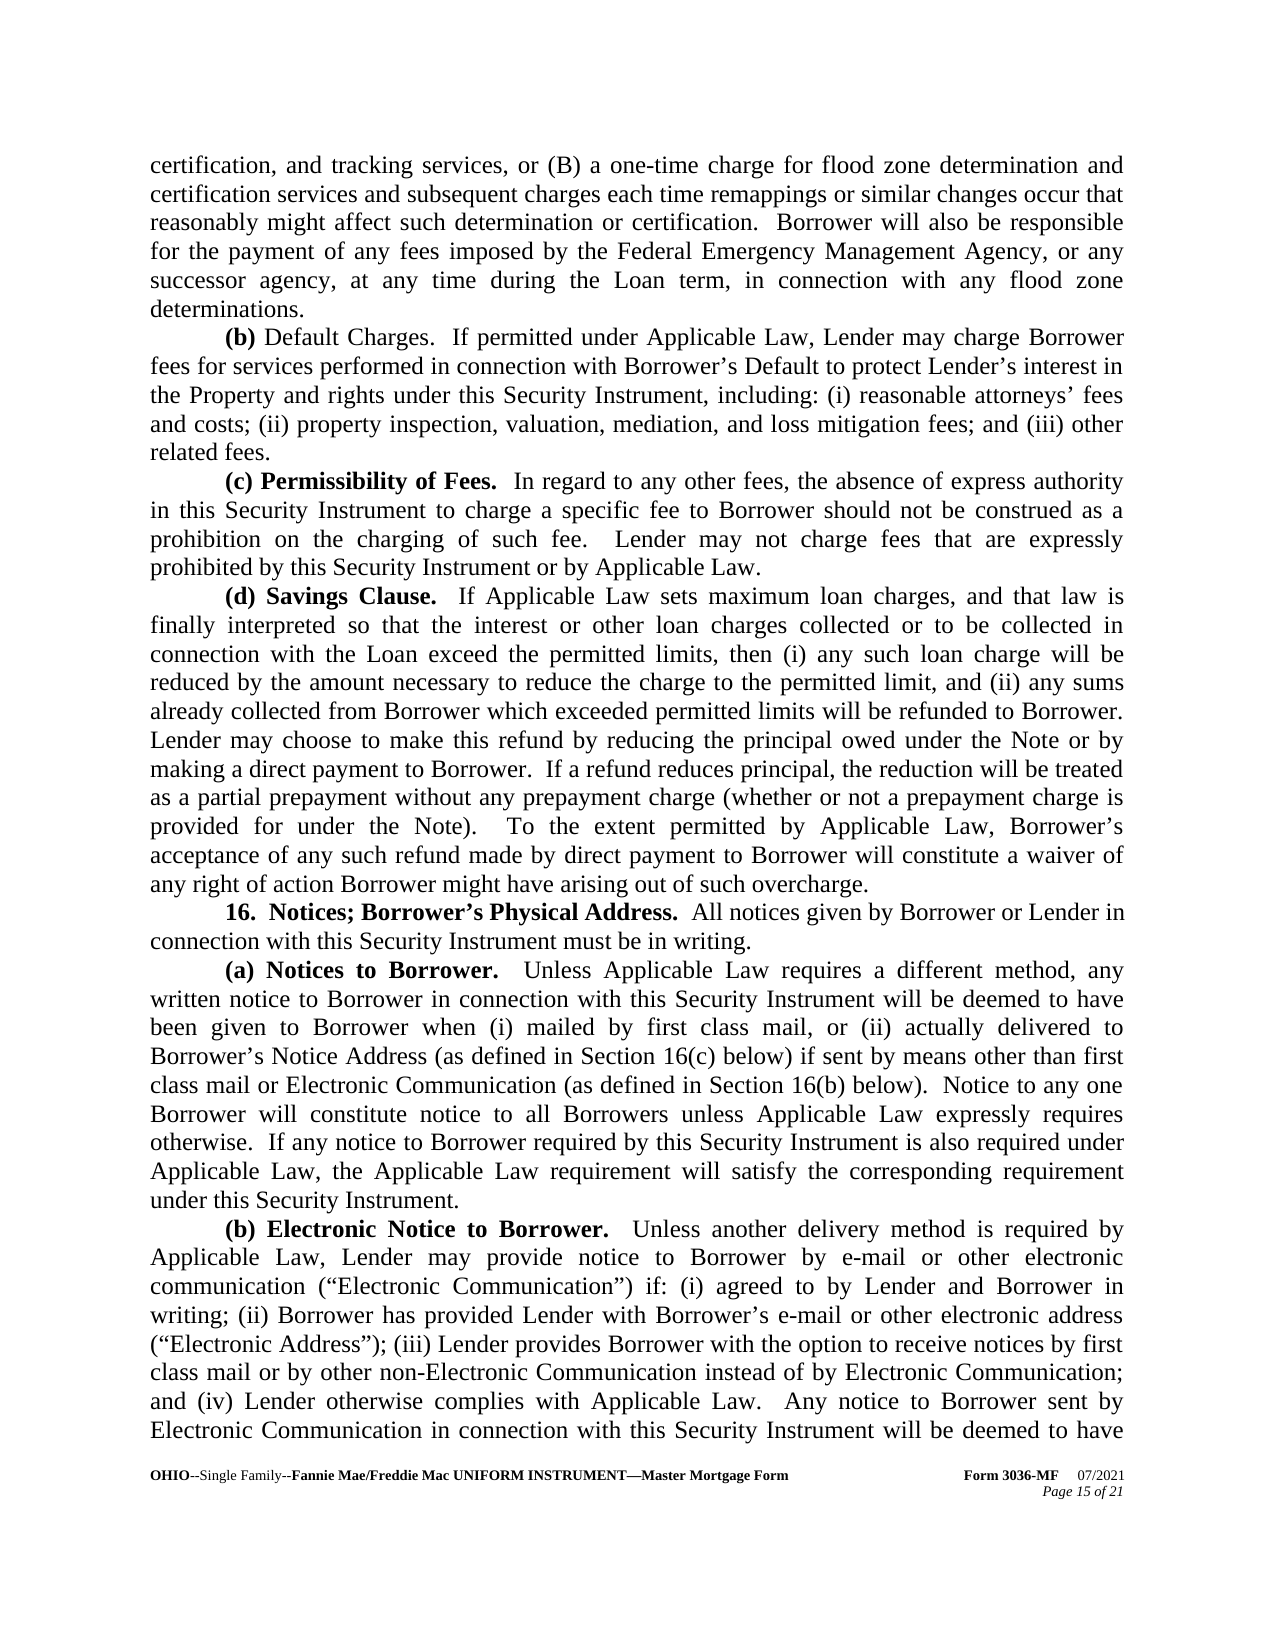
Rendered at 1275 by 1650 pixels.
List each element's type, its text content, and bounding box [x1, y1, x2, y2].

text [150, 150, 1125, 322]
text (b) Default Charges. If permitted under Applicable Law, Lender may charge Borrower fees for services performed in connection with Borrower’s Default to protect Lender’s interest in the Property and rights under this Security Instrument, including: (i) reasonable attorneys’ fees and costs; (ii) property inspection, valuation, mediation, and loss mitigation fees; and (iii) other related fees. [150, 322, 1125, 466]
text (c) Permissibility of Fees. In regard to any other fees, the absence of express authority in this Security Instrument to charge a specific fee to Borrower should not be construed as a prohibition on the charging of such fee. Lender may not charge fees that are expressly prohibited by this Security Instrument or by Applicable Law. [150, 466, 1125, 581]
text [150, 1214, 1125, 1444]
text (d) Savings Clause. If Applicable Law sets maximum loan charges, and that law is finally interpreted so that the interest or other loan charges collected or to be collected in connection with the Loan exceed the permitted limits, then (i) any such loan charge will be reduced by the amount necessary to reduce the charge to the permitted limit, and (ii) any sums already collected from Borrower which exceeded permitted limits will be refunded to Borrower. Lender may choose to make this refund by reducing the principal owed under the Note or by making a direct payment to Borrower. If a refund reduces principal, the reduction will be treated as a partial prepayment without any prepayment charge (whether or not a prepayment charge is provided for under the Note). To the extent permitted by Applicable Law, Borrower’s acceptance of any such refund made by direct payment to Borrower will constitute a waiver of any right of action Borrower might have arising out of such overcharge. [150, 581, 1125, 897]
text 16. Notices; Borrower’s Physical Address. All notices given by Borrower or Lender in connection with this Security Instrument must be in writing. [150, 897, 1125, 955]
text (a) Notices to Borrower. Unless Applicable Law requires a different method, any written notice to Borrower in connection with this Security Instrument will be deemed to have been given to Borrower when (i) mailed by first class mail, or (ii) actually delivered to Borrower’s Notice Address (as defined in Section 16(c) below) if sent by means other than first class mail or Electronic Communication (as defined in Section 16(b) below). Notice to any one Borrower will constitute notice to all Borrowers unless Applicable Law expressly requires otherwise. If any notice to Borrower required by this Security Instrument is also required under Applicable Law, the Applicable Law requirement will satisfy the corresponding requirement under this Security Instrument. [150, 955, 1125, 1214]
